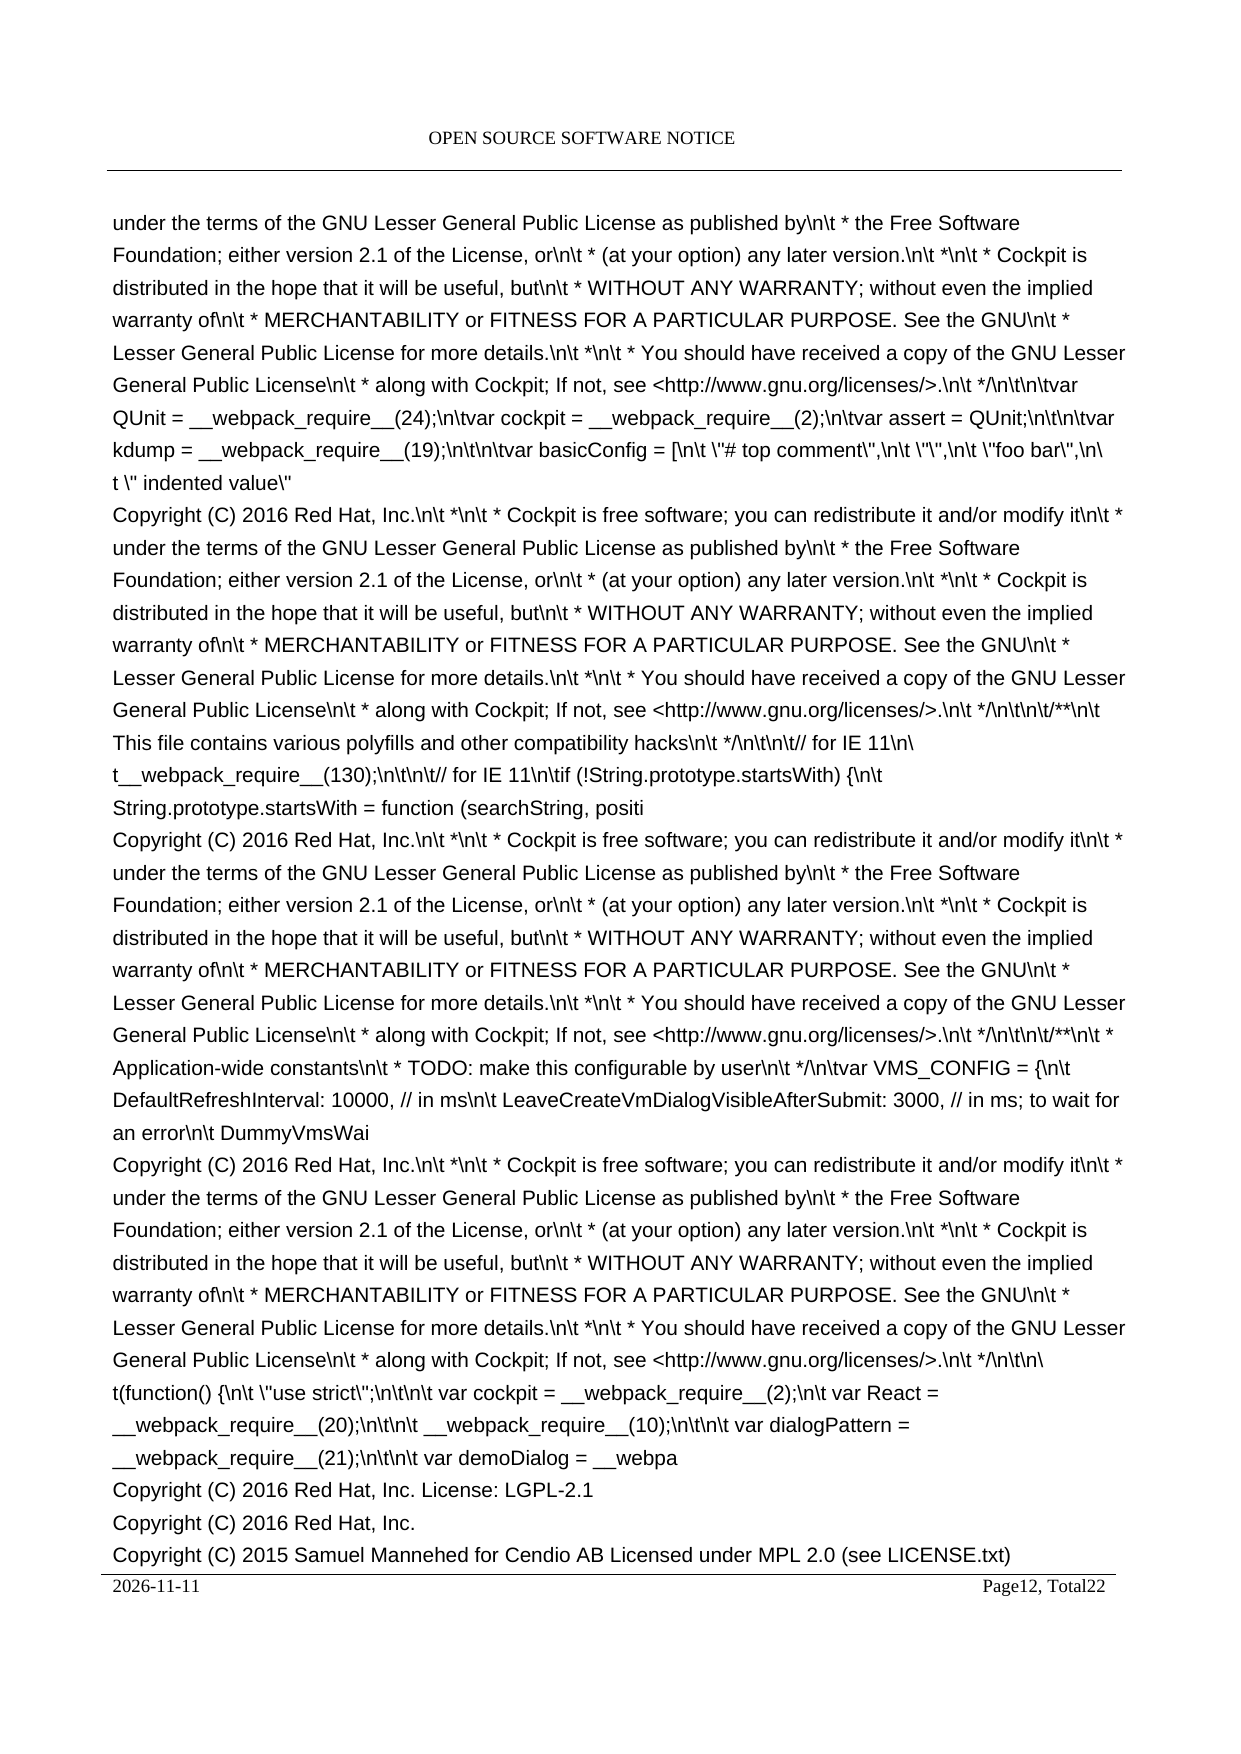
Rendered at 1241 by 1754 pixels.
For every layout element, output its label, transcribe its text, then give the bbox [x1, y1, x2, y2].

text Copyright (C) 2016 Red Hat, Inc.\n\t *\n\t * Cockpit is free software; you can redistribute it and/or modify it\n\t * under the terms of the GNU Lesser General Public License as published by\n\t * the Free Software Foundation; either version 2.1 of the License, or\n\t * (at your option) any later version.\n\t *\n\t * Cockpit is distributed in the hope that it will be useful, but\n\t * WITHOUT ANY WARRANTY; without even the implied warranty of\n\t * MERCHANTABILITY or FITNESS FOR A PARTICULAR PURPOSE. See the GNU\n\t * Lesser General Public License for more details.\n\t *\n\t * You should have received a copy of the GNU Lesser General Public License\n\t * along with Cockpit; If not, see <http://www.gnu.org/licenses/>.\n\t */\n\t\n\t/**\n\t * Application-wide constants\n\t * TODO: make this configurable by user\n\t */\n\tvar VMS_CONFIG = {\n\t DefaultRefreshInterval: 10000, // in ms\n\t LeaveCreateVmDialogVisibleAfterSubmit: 3000, // in ms; to wait for an error\n\t DummyVmsWai [112, 824, 1128, 1149]
text Copyright (C) 2016 Red Hat, Inc. License: LGPL-2.1 [112, 1474, 1128, 1506]
text Copyright (C) 2016 Red Hat, Inc.\n\t *\n\t * Cockpit is free software; you can redistribute it and/or modify it\n\t * under the terms of the GNU Lesser General Public License as published by\n\t * the Free Software Foundation; either version 2.1 of the License, or\n\t * (at your option) any later version.\n\t *\n\t * Cockpit is distributed in the hope that it will be useful, but\n\t * WITHOUT ANY WARRANTY; without even the implied warranty of\n\t * MERCHANTABILITY or FITNESS FOR A PARTICULAR PURPOSE. See the GNU\n\t * Lesser General Public License for more details.\n\t *\n\t * You should have received a copy of the GNU Lesser General Public License\n\t * along with Cockpit; If not, see <http://www.gnu.org/licenses/>.\n\t */\n\t\n\t/**\n\t This file contains various polyfills and other compatibility hacks\n\t */\n\t\n\t// for IE 11\n\t__webpack_require__(130);\n\t\n\t// for IE 11\n\tif (!String.prototype.startsWith) {\n\t String.prototype.startsWith = function (searchString, positi [112, 499, 1128, 824]
text Copyright (C) 2016 Red Hat, Inc.\n\t *\n\t * Cockpit is free software; you can redistribute it and/or modify it\n\t * under the terms of the GNU Lesser General Public License as published by\n\t * the Free Software Foundation; either version 2.1 of the License, or\n\t * (at your option) any later version.\n\t *\n\t * Cockpit is distributed in the hope that it will be useful, but\n\t * WITHOUT ANY WARRANTY; without even the implied warranty of\n\t * MERCHANTABILITY or FITNESS FOR A PARTICULAR PURPOSE. See the GNU\n\t * Lesser General Public License for more details.\n\t *\n\t * You should have received a copy of the GNU Lesser General Public License\n\t * along with Cockpit; If not, see <http://www.gnu.org/licenses/>.\n\t */\n\t\n\t(function() {\n\t \"use strict\";\n\t\n\t var cockpit = __webpack_require__(2);\n\t var React = __webpack_require__(20);\n\t\n\t __webpack_require__(10);\n\t\n\t var dialogPattern = __webpack_require__(21);\n\t\n\t var demoDialog = __webpa [112, 1149, 1128, 1474]
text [112, 206, 1128, 499]
text Copyright (C) 2015 Samuel Mannehed for Cendio AB Licensed under MPL 2.0 (see LICENSE.txt) [112, 1539, 1128, 1571]
text Copyright (C) 2016 Red Hat, Inc. [112, 1506, 1128, 1539]
